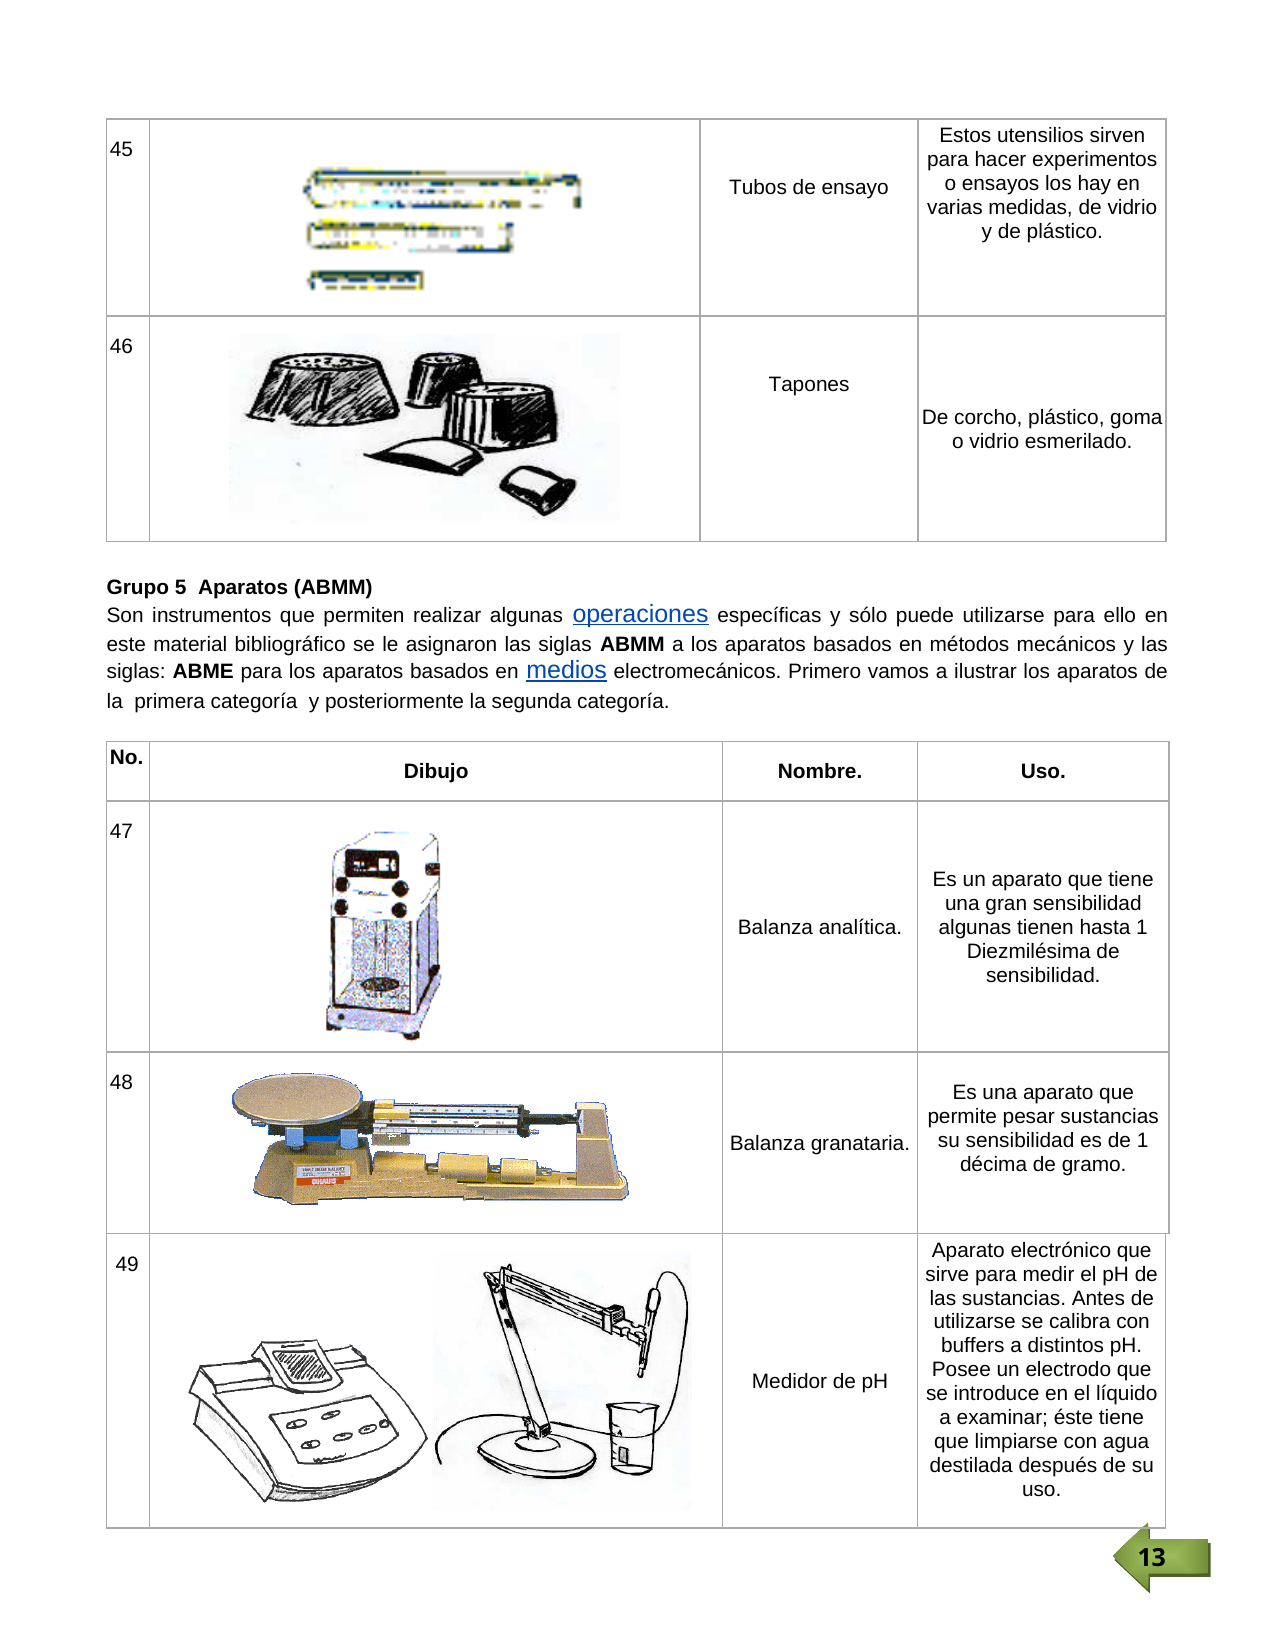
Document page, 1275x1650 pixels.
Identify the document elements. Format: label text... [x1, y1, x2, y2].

table_cell [150, 1234, 722, 1527]
text Grupo 5 Aparatos (ABMM) [106, 571, 1169, 599]
table_cell Es una aparato que permite pesar sustancias su sensibilidad es de 1 décima de gramo. [918, 1053, 1168, 1233]
table_cell [150, 802, 722, 1051]
table_cell [150, 1053, 722, 1233]
table_cell 47 [107, 802, 149, 1051]
table_cell Estos utensilios sirven para hacer experimentos o ensayos los hay en varias medidas, de vidrio y de plástico. [919, 120, 1165, 315]
table_cell 45 [107, 120, 149, 315]
picture [227, 1069, 645, 1216]
table_cell [150, 317, 699, 541]
table_header Dibujo [150, 742, 722, 800]
table_cell Tapones [701, 317, 917, 541]
table_cell 49 [107, 1234, 149, 1527]
table_cell Tubos de ensayo [701, 120, 917, 315]
table_header Uso. [918, 742, 1168, 800]
table_cell 48 [107, 1053, 149, 1233]
table_cell [150, 120, 699, 315]
table_cell Balanza granataria. [723, 1053, 917, 1233]
table_cell 46 [107, 317, 149, 541]
table_header No. [107, 742, 149, 800]
picture [286, 128, 613, 309]
table_cell De corcho, plástico, goma o vidrio esmerilado. [919, 317, 1165, 541]
text Son instrumentos que permiten realizar algunas operaciones específicas y sólo puede utilizarse para ello en este material bibliográfico se le asignaron las siglas ABMM a los aparatos basados en métodos mecánicos y las siglas: ABME para los aparatos basados en medios electromecánicos. Primero vamos a ilustrar los aparatos de la primera categoría y posteriormente la segunda categoría. [106, 599, 1169, 712]
picture [312, 818, 443, 1045]
table_header Nombre. [723, 742, 917, 800]
table_cell Es un aparato que tiene una gran sensibilidad algunas tienen hasta 1 Diezmilésima de sensibilidad. [918, 802, 1168, 1051]
table_cell Aparato electrónico que sirve para medir el pH de las sustancias. Antes de utilizarse se calibra con buffers a distintos pH. Posee un electrodo que se introduce en el líquido a examinar; éste tiene que limpiarse con agua destilada después de su uso. [918, 1234, 1165, 1527]
table_cell Medidor de pH [723, 1234, 917, 1527]
table_cell Balanza analítica. [723, 802, 917, 1051]
